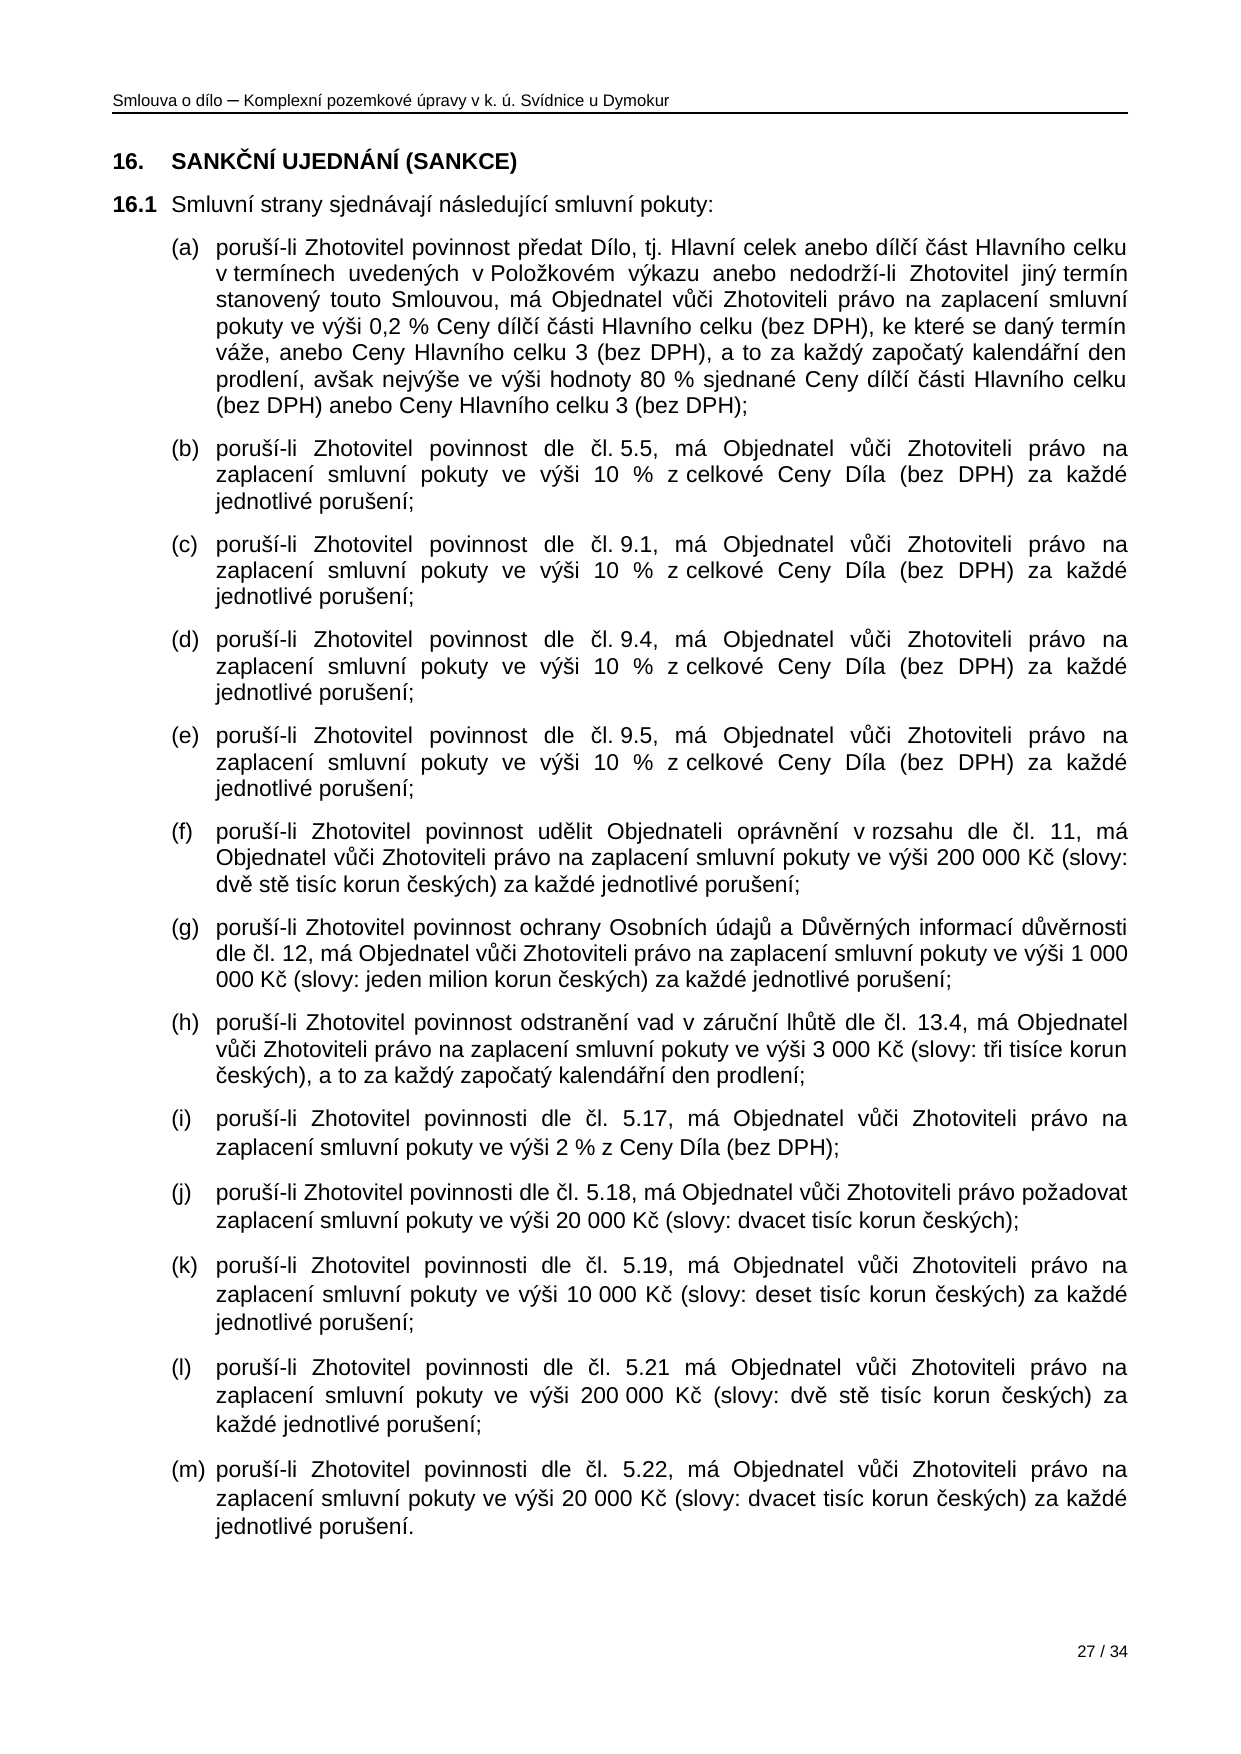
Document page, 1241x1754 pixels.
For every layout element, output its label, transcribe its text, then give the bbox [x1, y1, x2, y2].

list poruší-li Zhotovitel povinnost dle čl. 5.5, má Objednatel vůči Zhotoviteli právo na zaplacení smluvní pokuty ve výši 10 % z celkové Ceny Díla (bez DPH) za každé jednotlivé porušení; [171, 435, 1128, 514]
text Sankční ujednání (SANKCE) [112, 148, 1128, 174]
text poruší-li Zhotovitel povinnost odstranění vad v záruční lhůtě dle čl. 13.4, má Objednatel vůči Zhotoviteli právo na zaplacení smluvní pokuty ve výši 3 000 Kč (slovy: tři tisíce korun českých), a to za každý započatý kalendářní den prodlení; [171, 1009, 1128, 1088]
list poruší-li Zhotovitel povinnost předat Dílo, tj. Hlavní celek anebo dílčí část Hlavního celku v termínech uvedených v Položkovém výkazu anebo nedodrží-li Zhotovitel jiný termín stanovený touto Smlouvou, má Objednatel vůči Zhotoviteli právo na zaplacení smluvní pokuty ve výši 0,2 % Ceny dílčí části Hlavního celku (bez DPH), ke které se daný termín váže, anebo Ceny Hlavního celku 3 (bez DPH), a to za každý započatý kalendářní den prodlení, avšak nejvýše ve výši hodnoty 80 % sjednané Ceny dílčí části Hlavního celku (bez DPH) anebo Ceny Hlavního celku 3 (bez DPH); [171, 234, 1128, 418]
list poruší-li Zhotovitel povinnost dle čl. 9.4, má Objednatel vůči Zhotoviteli právo na zaplacení smluvní pokuty ve výši 10 % z celkové Ceny Díla (bez DPH) za každé jednotlivé porušení; [171, 626, 1128, 705]
text poruší-li Zhotovitel povinnosti dle čl. 5.21 má Objednatel vůči Zhotoviteli právo na zaplacení smluvní pokuty ve výši 200 000 Kč (slovy: dvě stě tisíc korun českých) za každé jednotlivé porušení; [171, 1354, 1128, 1437]
text poruší-li Zhotovitel povinnost ochrany Osobních údajů a Důvěrných informací důvěrnosti dle čl. 12, má Objednatel vůči Zhotoviteli právo na zaplacení smluvní pokuty ve výši 1 000 000 Kč (slovy: jeden milion korun českých) za každé jednotlivé porušení; [171, 913, 1128, 993]
text Smluvní strany sjednávají následující smluvní pokuty: [112, 191, 1128, 217]
text poruší-li Zhotovitel povinnosti dle čl. 5.17, má Objednatel vůči Zhotoviteli právo na zaplacení smluvní pokuty ve výši 2 % z Ceny Díla (bez DPH); [171, 1105, 1128, 1160]
text poruší-li Zhotovitel povinnosti dle čl. 5.18, má Objednatel vůči Zhotoviteli právo požadovat zaplacení smluvní pokuty ve výši 20 000 Kč (slovy: dvacet tisíc korun českých); [171, 1178, 1128, 1233]
list poruší-li Zhotovitel povinnost dle čl. 9.1, má Objednatel vůči Zhotoviteli právo na zaplacení smluvní pokuty ve výši 10 % z celkové Ceny Díla (bez DPH) za každé jednotlivé porušení; [171, 531, 1128, 610]
text poruší-li Zhotovitel povinnosti dle čl. 5.19, má Objednatel vůči Zhotoviteli právo na zaplacení smluvní pokuty ve výši 10 000 Kč (slovy: deset tisíc korun českých) za každé jednotlivé porušení; [171, 1252, 1128, 1335]
text poruší-li Zhotovitel povinnosti dle čl. 5.22, má Objednatel vůči Zhotoviteli právo na zaplacení smluvní pokuty ve výši 20 000 Kč (slovy: dvacet tisíc korun českých) za každé jednotlivé porušení. [171, 1456, 1128, 1539]
text poruší-li Zhotovitel povinnost udělit Objednateli oprávnění v rozsahu dle čl. 11, má Objednatel vůči Zhotoviteli právo na zaplacení smluvní pokuty ve výši 200 000 Kč (slovy: dvě stě tisíc korun českých) za každé jednotlivé porušení; [171, 818, 1128, 897]
list poruší-li Zhotovitel povinnost dle čl. 9.5, má Objednatel vůči Zhotoviteli právo na zaplacení smluvní pokuty ve výši 10 % z celkové Ceny Díla (bez DPH) za každé jednotlivé porušení; [171, 722, 1128, 801]
